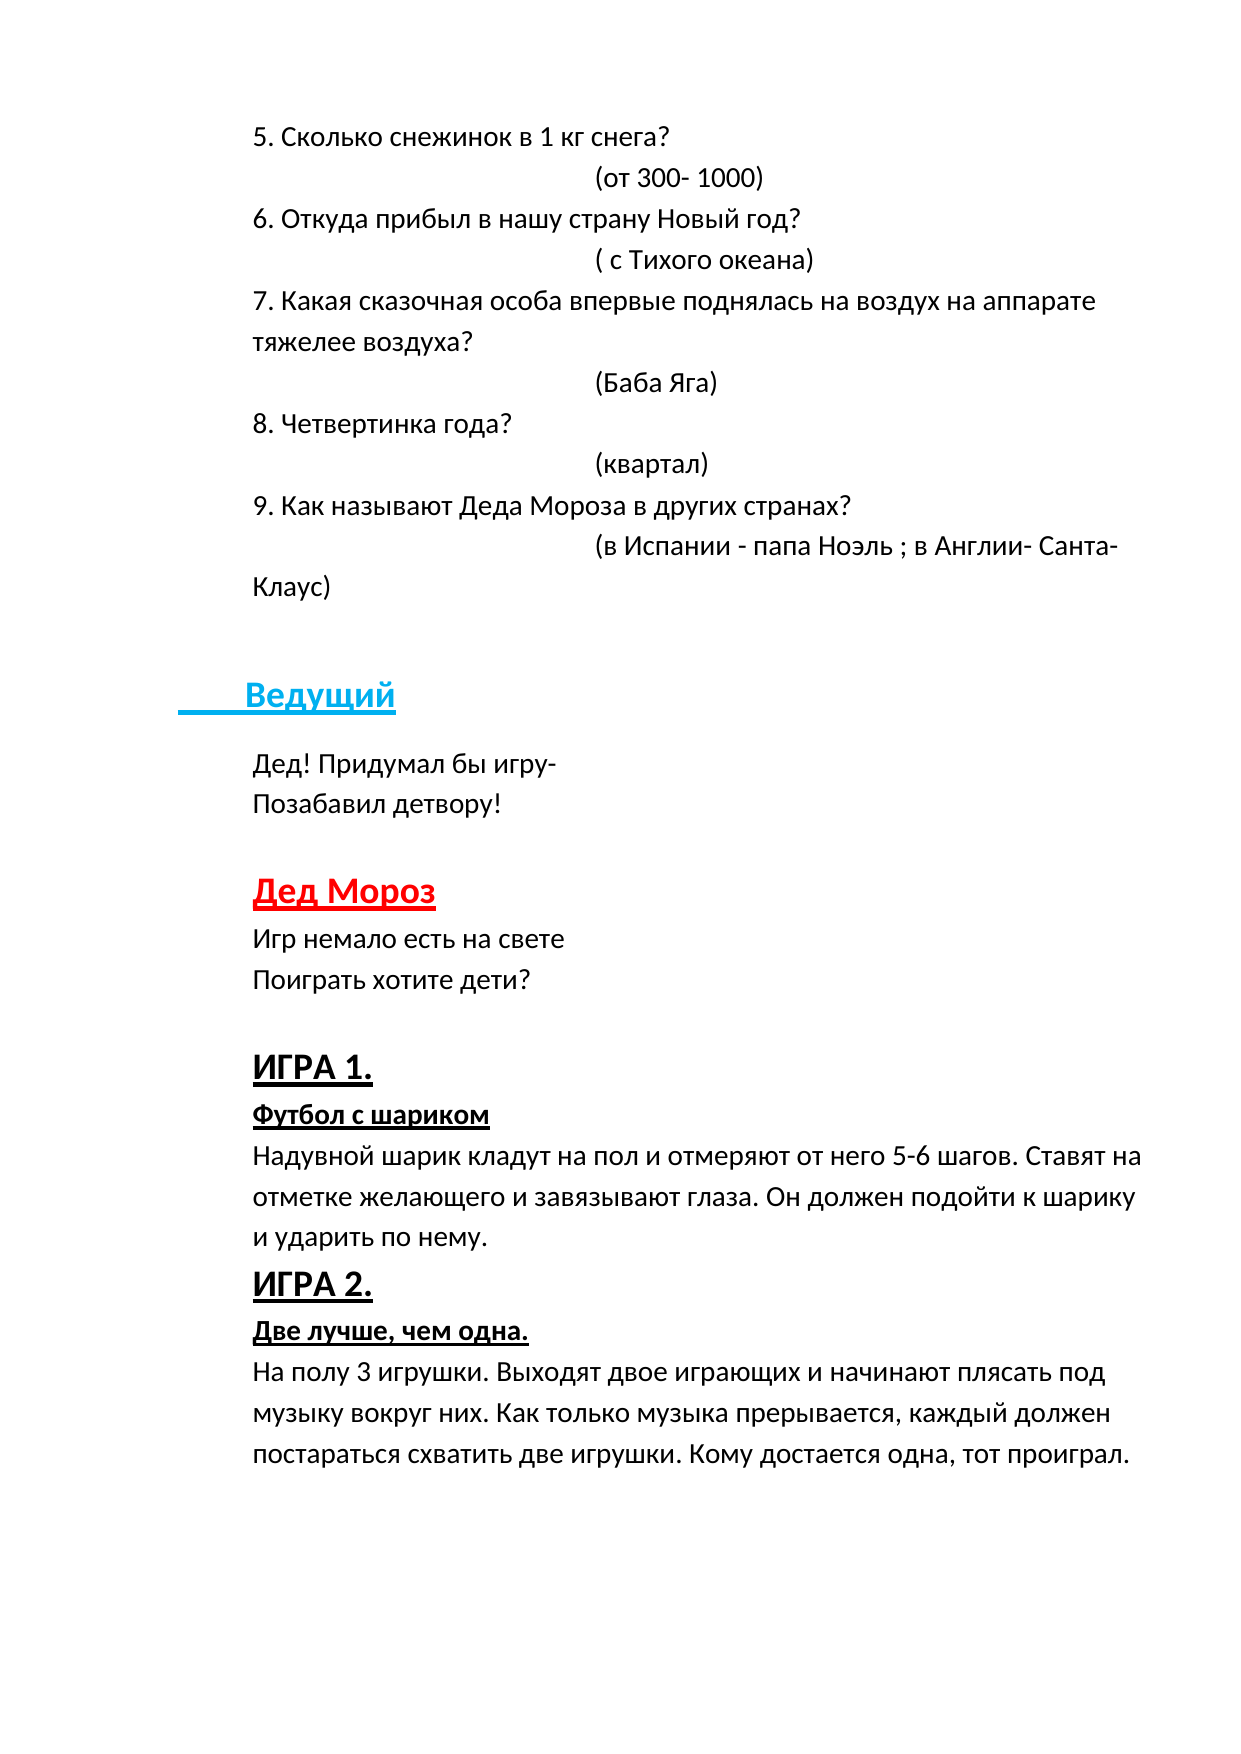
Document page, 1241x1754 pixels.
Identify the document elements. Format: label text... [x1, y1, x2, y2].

list ( с Тихого океана) [252, 241, 1152, 277]
list ИГРА 2. [252, 1259, 1152, 1305]
list (от 300- 1000) [252, 159, 1152, 195]
list 7. Какая сказочная особа впервые поднялась на воздух на аппарате тяжелее воздуха? [252, 282, 1152, 358]
list Надувной шарик кладут на пол и отмеряют от него 5-6 шагов. Ставят на отметке желающего и завязывают глаза. Он должен подойти к шарику и ударить по нему. [252, 1137, 1152, 1254]
text Ведущий [177, 671, 1152, 717]
list На полу 3 игрушки. Выходят двое играющих и начинают плясать под музыку вокруг них. Как только музыка прерывается, каждый должен постараться схватить две игрушки. Кому достается одна, тот проиграл. [252, 1353, 1152, 1471]
list (Баба Яга) [252, 364, 1152, 399]
list Игр немало есть на свете [252, 920, 1152, 956]
list Две лучше, чем одна. [252, 1312, 1152, 1348]
list 9. Как называют Деда Мороза в других странах? [252, 487, 1152, 522]
list 6. Откуда прибыл в нашу страну Новый год? [252, 200, 1152, 236]
list (в Испании - папа Ноэль ; в Англии- Санта- Клаус) [252, 527, 1152, 604]
list Футбол с шариком [252, 1096, 1152, 1131]
list Позабавил детвору! [252, 786, 1152, 821]
list Дед! Придумал бы игру- [252, 745, 1152, 780]
list 8. Четвертинка года? [252, 405, 1152, 440]
list Поиграть хотите дети? [252, 961, 1152, 997]
list Дед Мороз [252, 867, 1152, 913]
list 5. Сколько снежинок в 1 кг снега? [252, 118, 1152, 154]
list (квартал) [252, 446, 1152, 481]
list ИГРА 1. [252, 1043, 1152, 1089]
